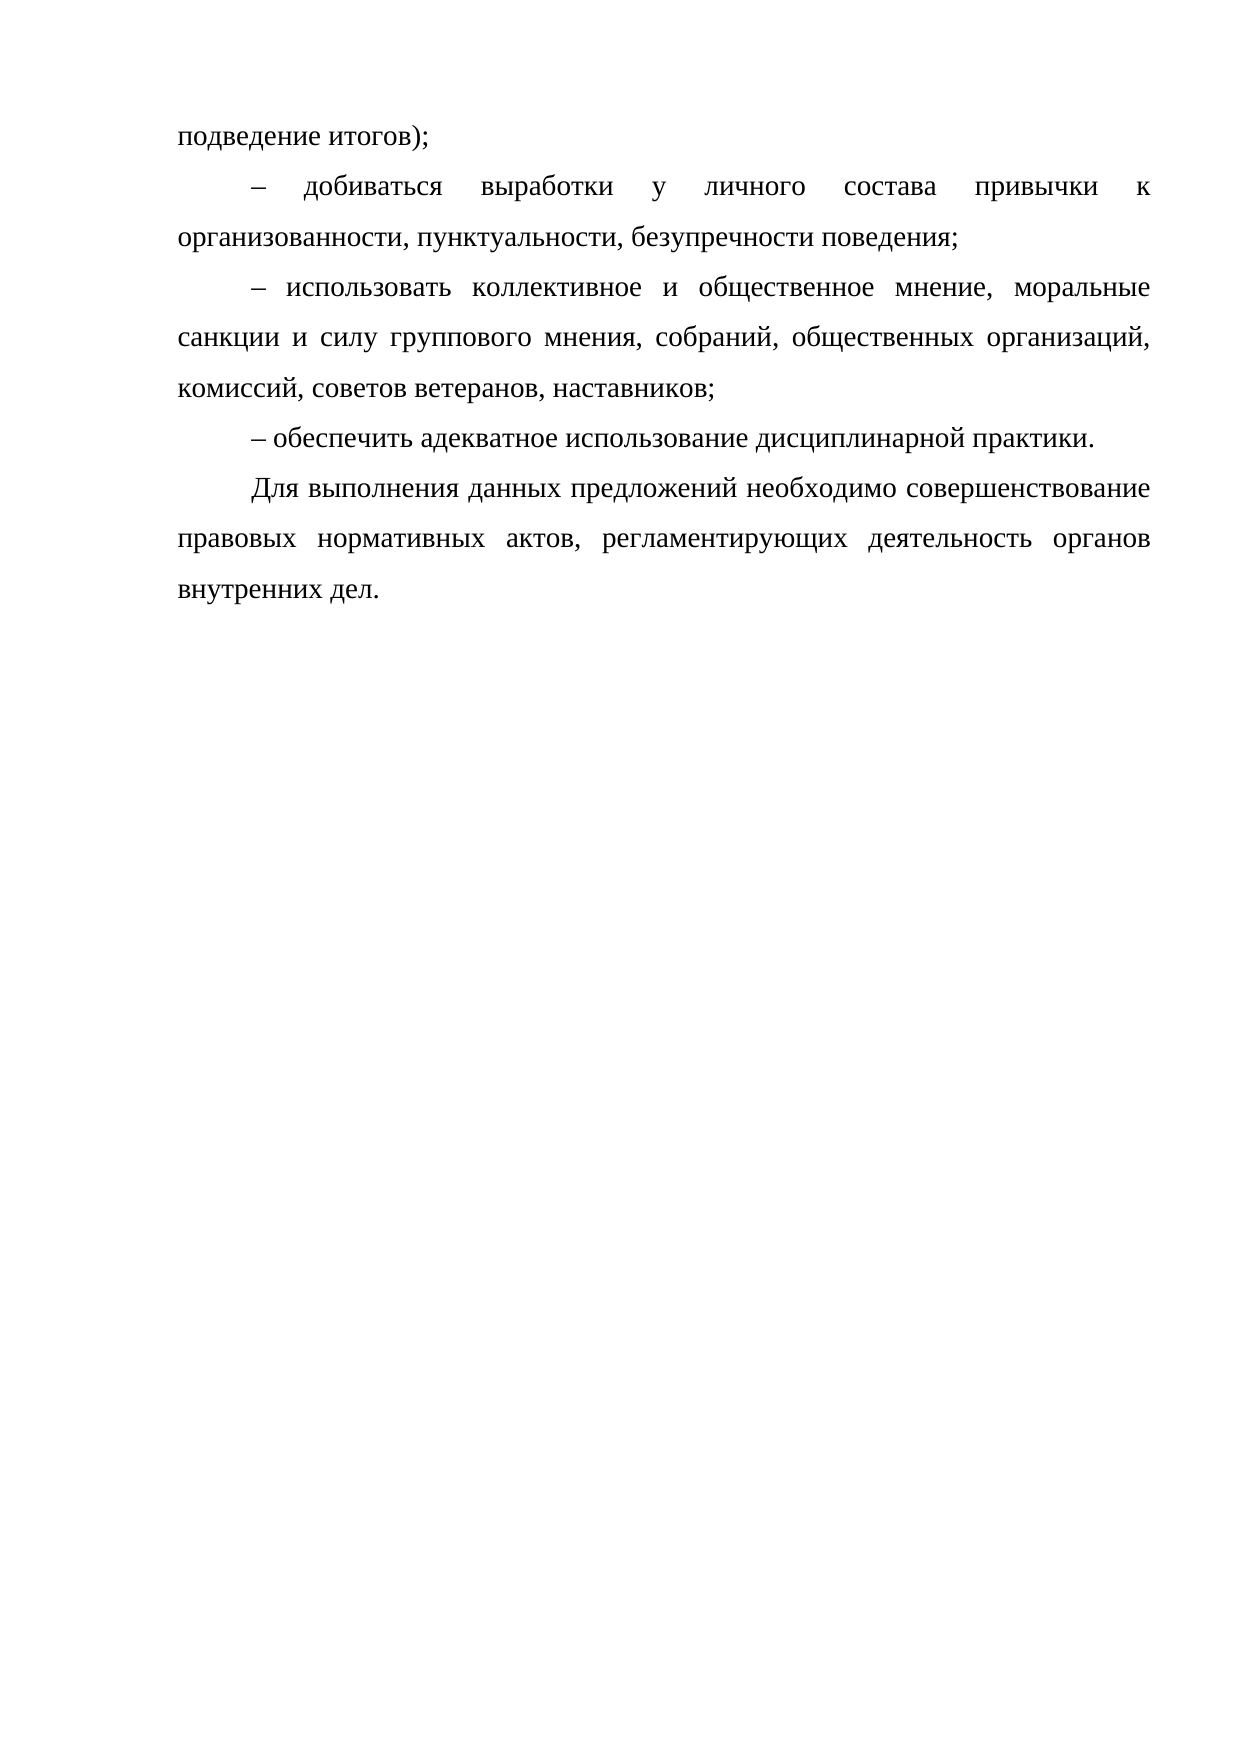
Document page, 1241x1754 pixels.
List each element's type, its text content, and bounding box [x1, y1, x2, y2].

text – использовать коллективное и общественное мнение, моральные санкции и силу группового мнения, собраний, общественных организаций, комиссий, советов ветеранов, наставников; [177, 269, 1152, 403]
text – добиваться выработки у личного состава привычки к организованности, пунктуальности, безупречности поведения; [177, 168, 1152, 252]
text Для выполнения данных предложений необходимо совершенствование правовых нормативных актов, регламентирующих деятельность органов внутренних дел. [177, 470, 1152, 604]
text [177, 118, 1152, 152]
text – обеспечить адекватное использование дисциплинарной практики. [177, 420, 1152, 453]
